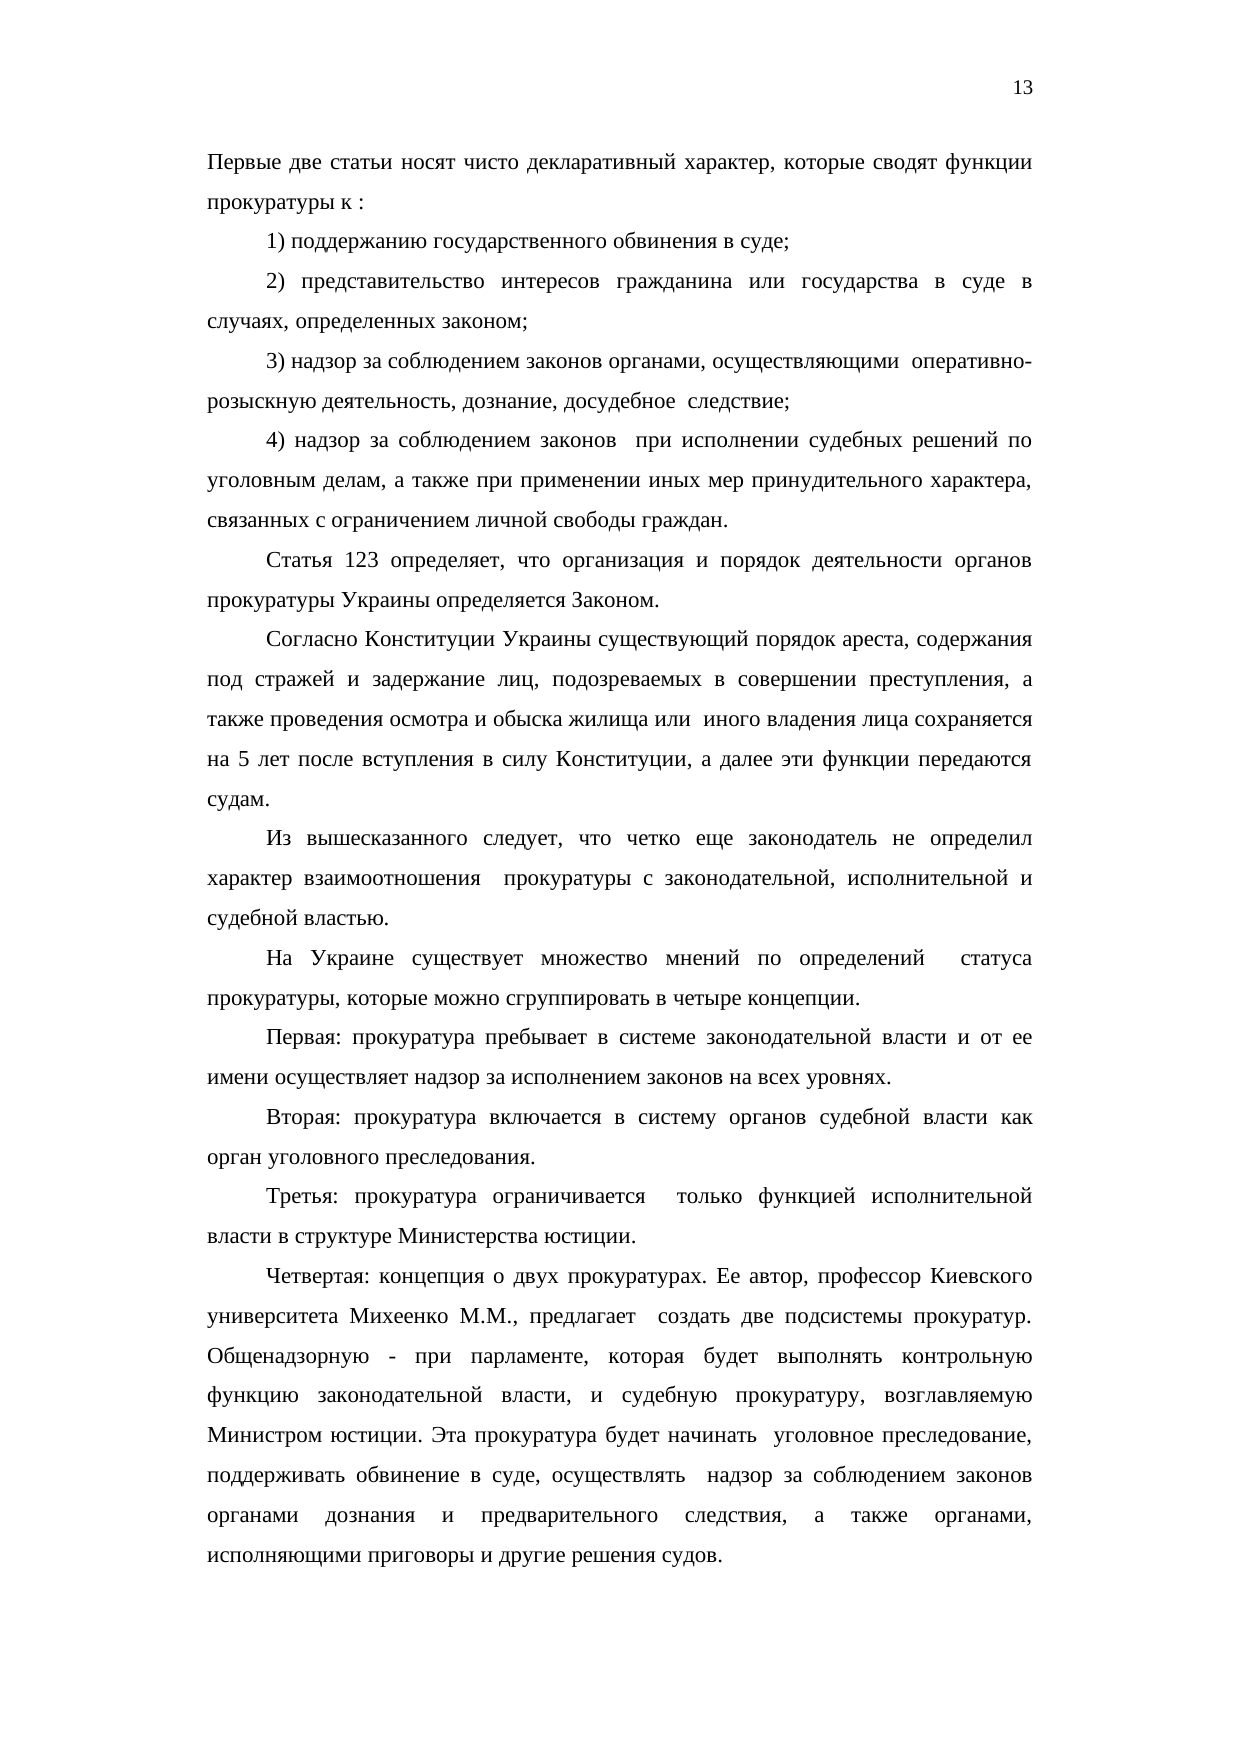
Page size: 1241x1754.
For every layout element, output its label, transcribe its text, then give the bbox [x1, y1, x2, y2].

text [207, 148, 1033, 214]
text Первая: прокуратура пребывает в системе законодательной власти и от ее имени осуществляет надзор за исполнением законов на всех уровнях. [207, 1023, 1033, 1089]
text Из вышесказанного следует, что четко еще законодатель не определил характер взаимоотношения прокуратуры с законодательной, исполнительной и судебной властью. [207, 824, 1033, 930]
text Четвертая: концепция о двух прокуратурах. Ее автор, профессор Киевского университета Михеенко М.М., предлагает создать две подсистемы прокуратур. Общенадзорную - при парламенте, которая будет выполнять контрольную функцию законодательной власти, и судебную прокуратуру, возглавляемую Министром юстиции. Эта прокуратура будет начинать уголовное преследование, поддерживать обвинение в суде, осуществлять надзор за соблюдением законов органами дознания и предварительного следствия, а также органами, исполняющими приговоры и другие решения судов. [207, 1262, 1033, 1567]
text Согласно Конституции Украины существующий порядок ареста, содержания под стражей и задержание лиц, подозреваемых в совершении преступления, а также проведения осмотра и обыска жилища или иного владения лица сохраняется на 5 лет после вступления в силу Конституции, а далее эти функции передаются судам. [207, 625, 1033, 811]
text На Украине существует множество мнений по определений статуса прокуратуры, которые можно сгруппировать в четыре концепции. [207, 943, 1033, 1010]
text 1) поддержанию государственного обвинения в суде; [207, 227, 1033, 254]
text Вторая: прокуратура включается в систему органов судебной власти как орган уголовного преследования. [207, 1103, 1033, 1169]
text 4) надзор за соблюдением законов при исполнении судебных решений по уголовным делам, а также при применении иных мер принудительного характера, связанных с ограничением личной свободы граждан. [207, 426, 1033, 532]
text 3) надзор за соблюдением законов органами, осуществляющими оперативно-розыскную деятельность, дознание, досудебное следствие; [207, 347, 1033, 413]
text Статья 123 определяет, что организация и порядок деятельности органов прокуратуры Украины определяется Законом. [207, 546, 1033, 612]
text Третья: прокуратура ограничивается только функцией исполнительной власти в структуре Министерства юстиции. [207, 1182, 1033, 1249]
text 2) представительство интересов гражданина или государства в суде в случаях, определенных законом; [207, 267, 1033, 333]
